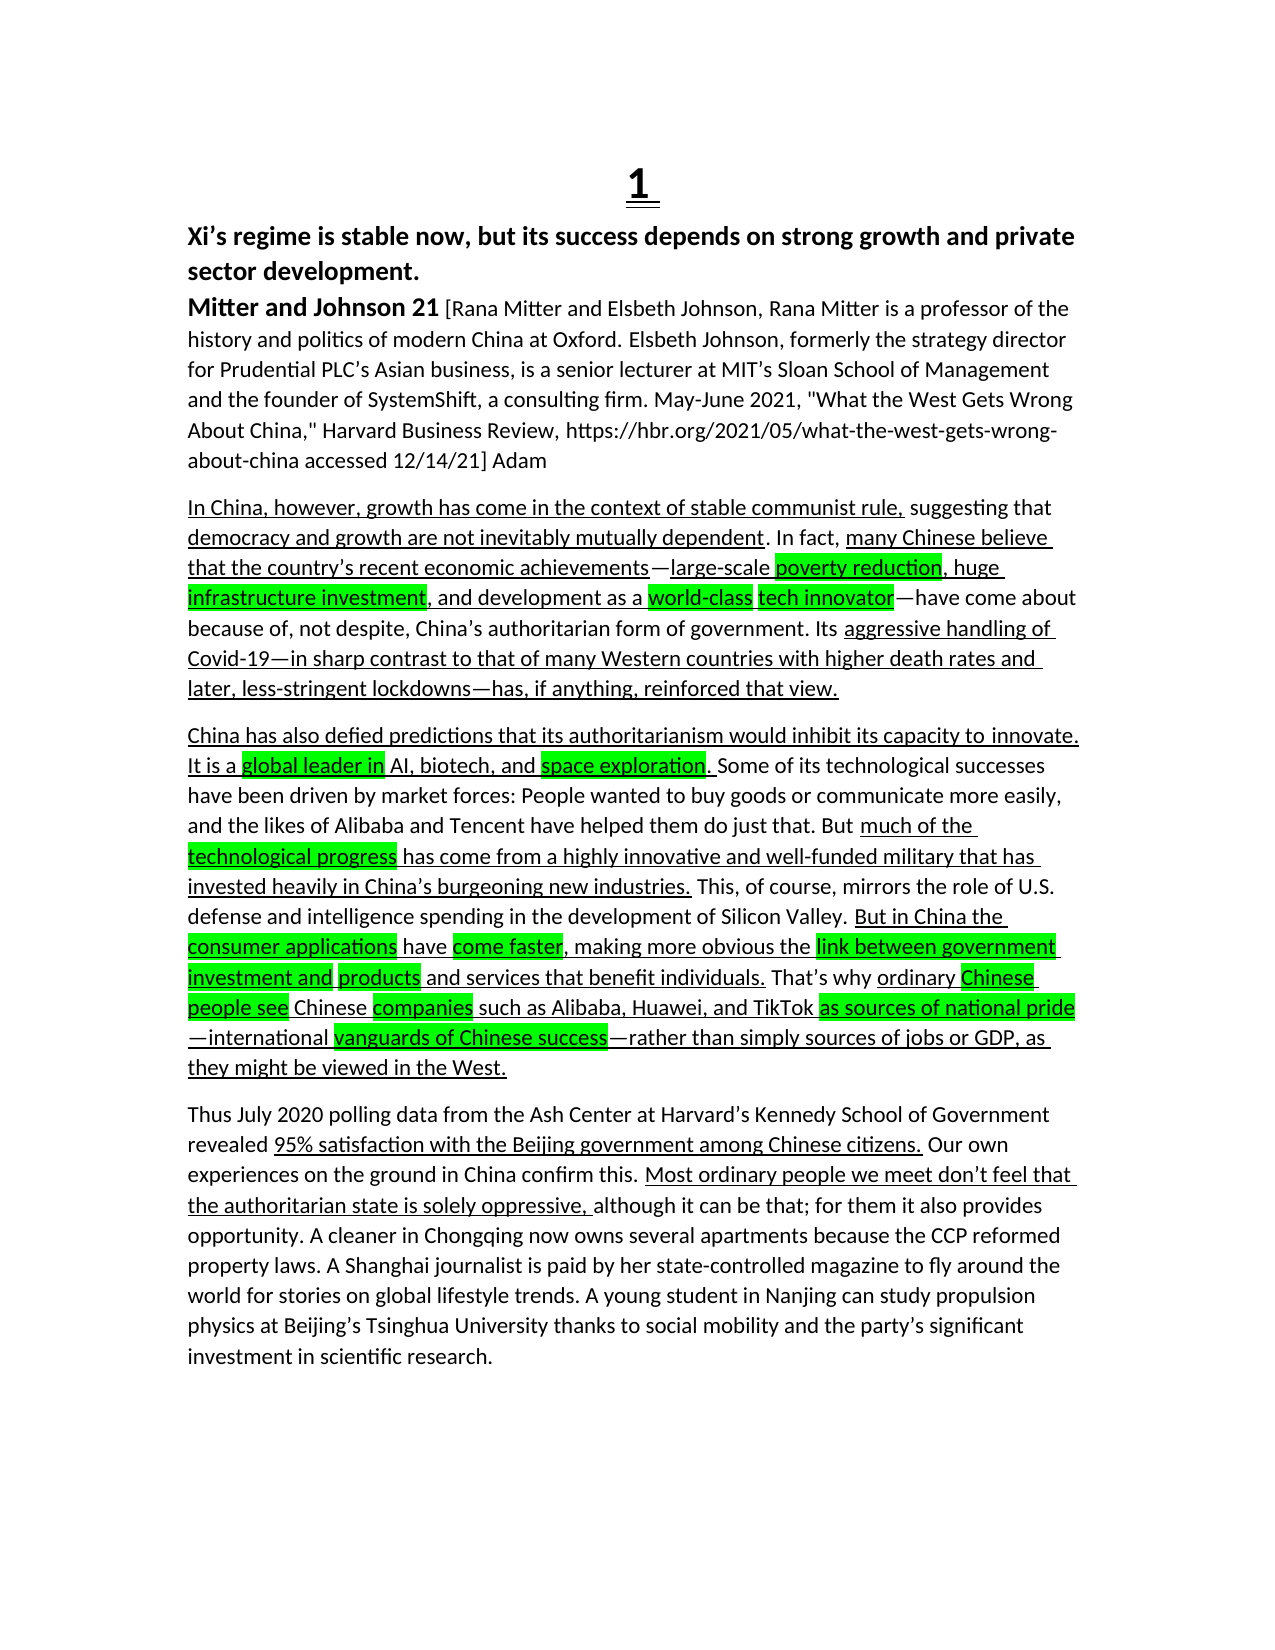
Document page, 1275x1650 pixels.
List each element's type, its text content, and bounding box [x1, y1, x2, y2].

text Mitter and Johnson 21 [Rana Mitter and Elsbeth Johnson, Rana Mitter is a professor of the history and politics of modern China at Oxford. Elsbeth Johnson, formerly the strategy director for Prudential PLC’s Asian business, is a senior lecturer at MIT’s Sloan School of Management and the founder of SystemShift, a consulting firm. May-June 2021, "What the West Gets Wrong About China," Harvard Business Review, https://hbr.org/2021/05/what-the-west-gets-wrong-about-china accessed 12/14/21] Adam [187, 290, 1087, 474]
text In China, however, growth has come in the context of stable communist rule, suggesting that democracy and growth are not inevitably mutually dependent. In fact, many Chinese believe that the country’s recent economic achievements—large-scale poverty reduction, huge infrastructure investment, and development as a world-class tech innovator—have come about because of, not despite, China’s authoritarian form of government. Its aggressive handling of Covid-19—in sharp contrast to that of many Western countries with higher death rates and later, less-stringent lockdowns—has, if anything, reinforced that view. [187, 493, 1087, 702]
subtitle Xi’s regime is stable now, but its success depends on strong growth and private sector development. [187, 219, 1087, 287]
text China has also defied predictions that its authoritarianism would inhibit its capacity to innovate. It is a global leader in AI, biotech, and space exploration. Some of its technological successes have been driven by market forces: People wanted to buy goods or communicate more easily, and the likes of Alibaba and Tencent have helped them do just that. But much of the technological progress has come from a highly innovative and well-funded military that has invested heavily in China’s burgeoning new industries. This, of course, mirrors the role of U.S. defense and intelligence spending in the development of Silicon Valley. But in China the consumer applications have come faster, making more obvious the link between government investment and products and services that benefit individuals. That’s why ordinary Chinese people see Chinese companies such as Alibaba, Huawei, and TikTok as sources of national pride—international vanguards of Chinese success—rather than simply sources of jobs or GDP, as they might be viewed in the West. [187, 721, 1087, 1081]
text Thus July 2020 polling data from the Ash Center at Harvard’s Kennedy School of Government revealed 95% satisfaction with the Beijing government among Chinese citizens. Our own experiences on the ground in China confirm this. Most ordinary people we meet don’t feel that the authoritarian state is solely oppressive, although it can be that; for them it also provides opportunity. A cleaner in Chongqing now owns several apartments because the CCP reformed property laws. A Shanghai journalist is paid by her state-controlled magazine to fly around the world for stories on global lifestyle trends. A young student in Nanjing can study propulsion physics at Beijing’s Tsinghua University thanks to social mobility and the party’s significant investment in scientific research. [187, 1100, 1087, 1370]
subtitle 1 [187, 154, 1087, 210]
